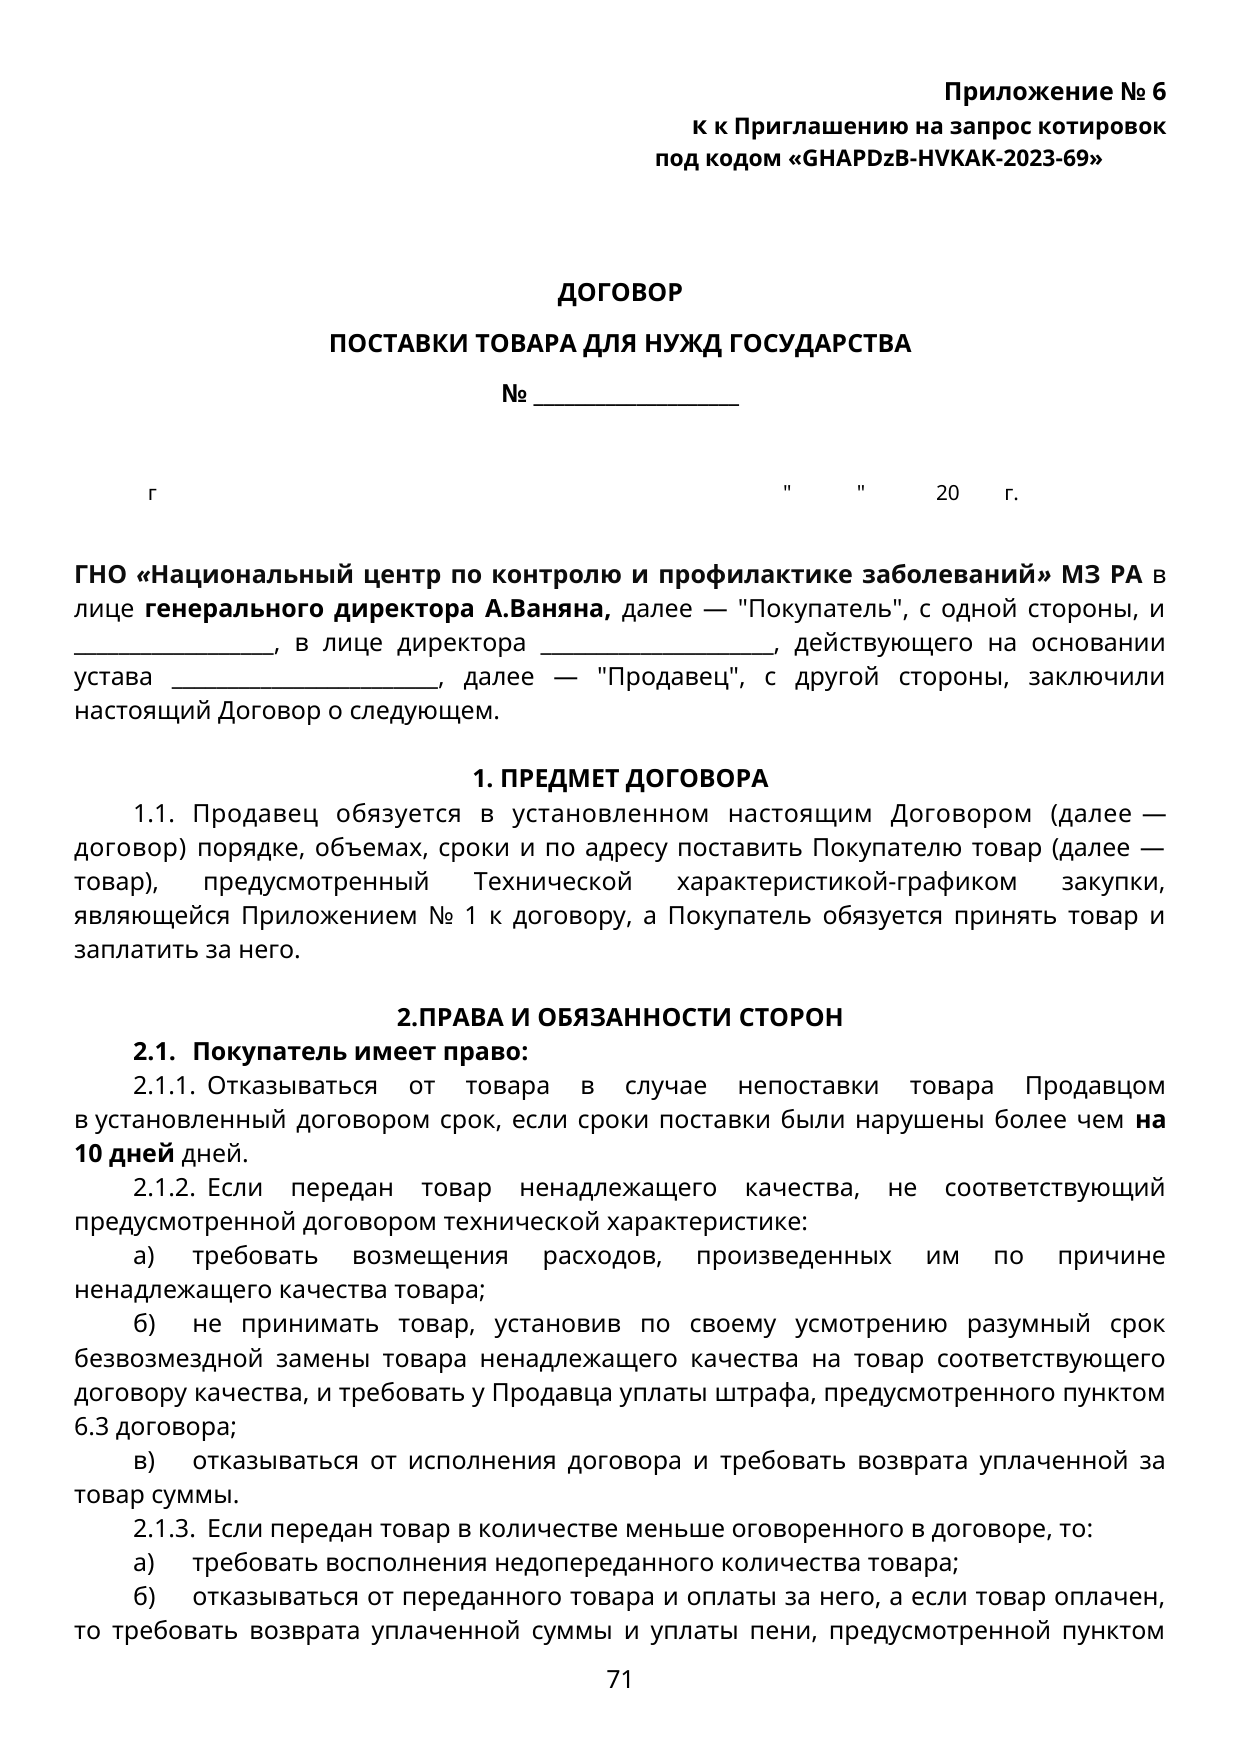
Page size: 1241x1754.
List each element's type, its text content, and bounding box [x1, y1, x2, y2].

text ДОГОВОР [59, 275, 1167, 309]
text № ____________________ [59, 376, 1167, 410]
text Приложение № 6 [74, 74, 1167, 108]
text ГНО «Национальный центр по контролю и профилактике заболеваний» МЗ РА в лице генерального директора А.Ваняна, далее — "Покупатель", с одной стороны, и __________________, в лице директора _____________________, действующего на основании устава ________________________, далее — "Продавец", с другой стороны, заключили настоящий Договор о следующем. [74, 557, 1167, 727]
text 2.ПРАВА И ОБЯЗАННОСТИ СТОРОН [74, 999, 1167, 1034]
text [74, 1579, 1167, 1647]
text к к Приглашению на запрос котировок [74, 108, 1167, 142]
text 1.1. Продавец обязуется в установленном настоящим Договором (далее — договор) порядке, объемах, сроки и по адресу поставить Покупателю товар (далее — товар), предусмотренный Технической характеристикой-графиком закупки, являющейся Приложением № 1 к договору, а Покупатель обязуется принять товар и заплатить за него. [74, 795, 1167, 966]
text 2.1.1. Отказываться от товара в случае непоставки товара Продавцом в установленный договором срок, если сроки поставки были нарушены более чем на 10 дней дней. [74, 1068, 1167, 1170]
text б) не принимать товар, установив по своему усмотрению разумный срок безвозмездной замены товара ненадлежащего качества на товар соответствующего договору качества, и требовать у Продавца уплаты штрафа, предусмотренного пунктом 6.3 договора; [74, 1306, 1167, 1442]
text ПОСТАВКИ ТОВАРА ДЛЯ НУЖД ГОСУДАРСТВА [59, 325, 1167, 359]
text 1. ПРЕДМЕТ ДОГОВОРА [74, 761, 1167, 795]
text 2.1.3. Если передан товар в количестве меньше оговоренного в договоре, то: [74, 1511, 1167, 1544]
text а) требовать возмещения расходов, произведенных им по причине ненадлежащего качества товара; [74, 1238, 1167, 1306]
text в) отказываться от исполнения договора и требовать возврата уплаченной за товар суммы. [74, 1442, 1167, 1511]
text 2.1. Покупатель имеет право: [74, 1034, 1167, 1068]
text 2.1.2. Если передан товар ненадлежащего качества, не соответствующий предусмотренной договором технической характеристике: [74, 1170, 1167, 1238]
table_header " " 20 г. [546, 478, 1030, 523]
table_header г [63, 478, 546, 523]
text а) требовать восполнения недопереданного количества товара; [74, 1544, 1167, 1579]
text под кодом «GHAPDzB-HVKAK-2023-69» [74, 142, 1167, 173]
